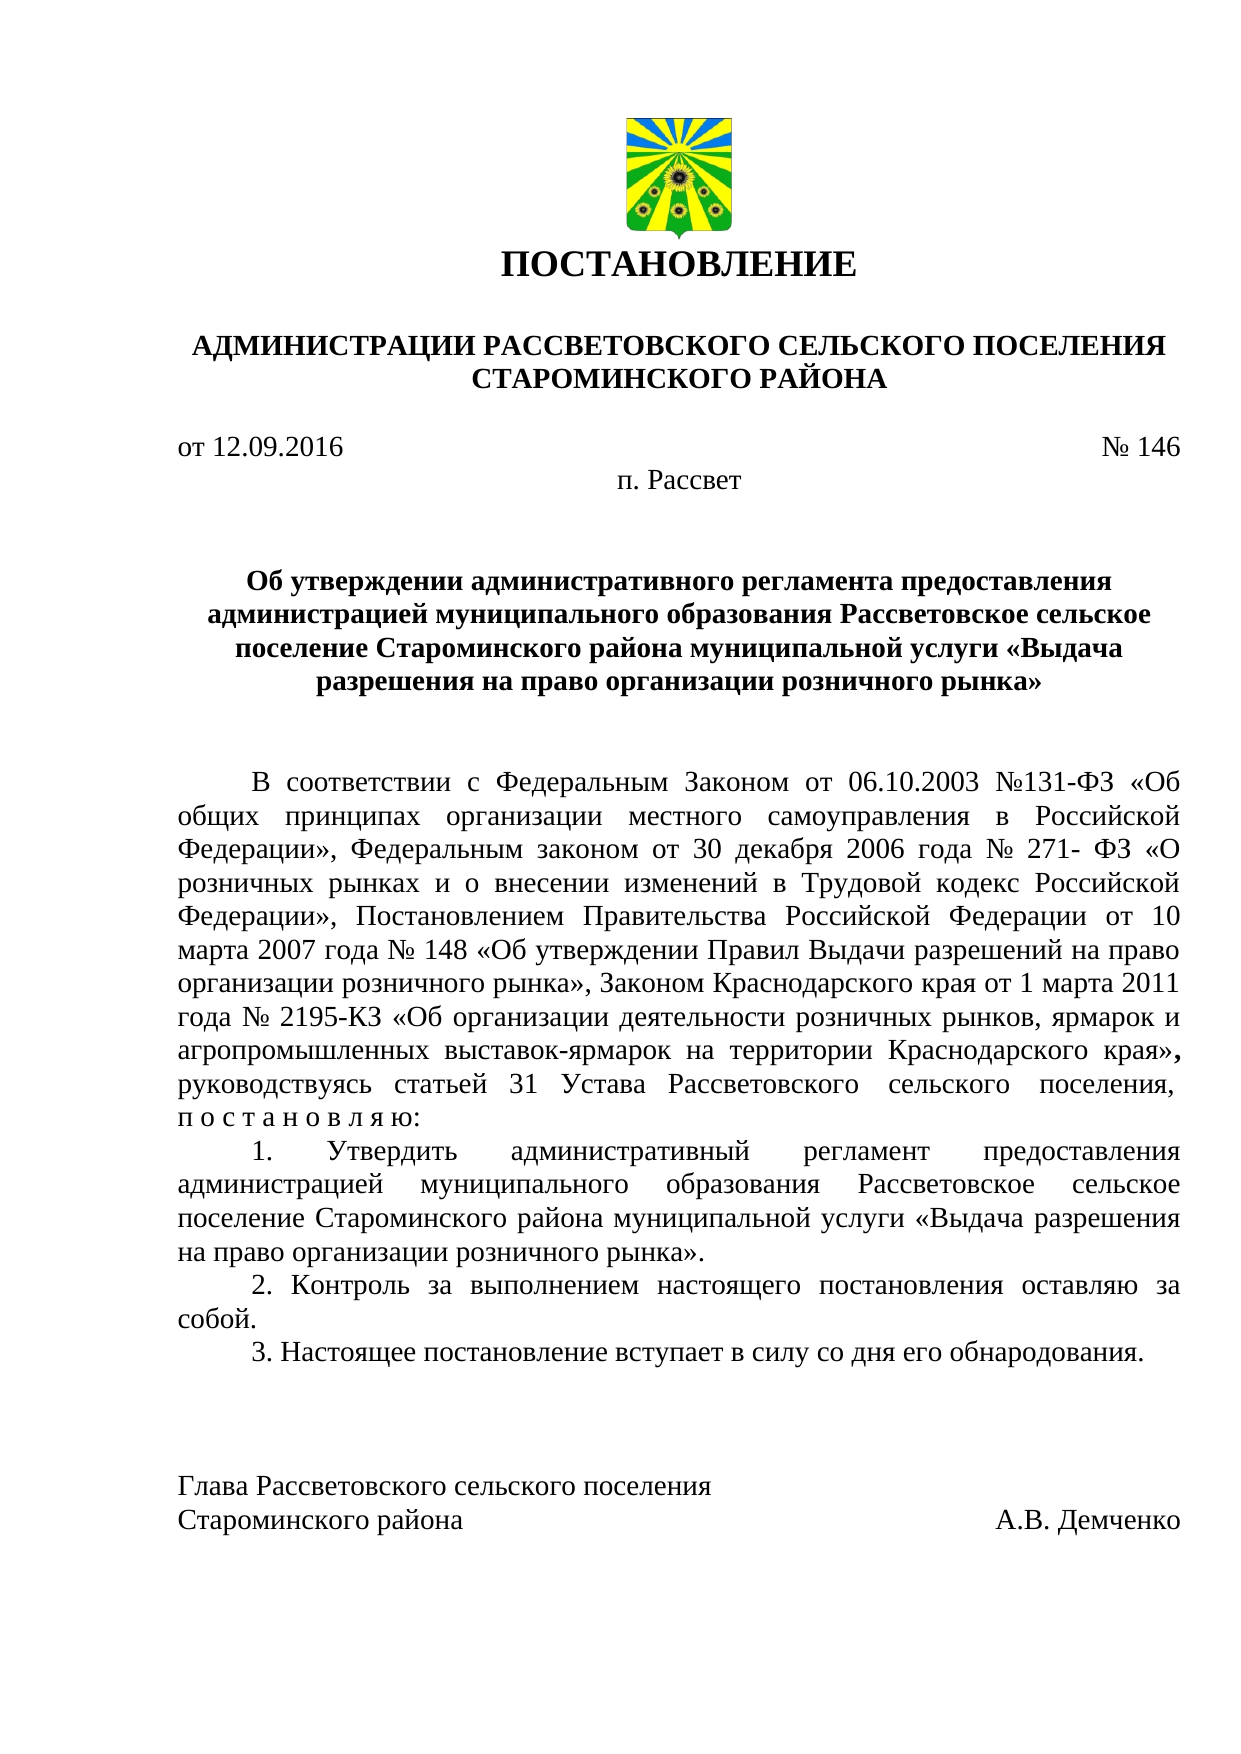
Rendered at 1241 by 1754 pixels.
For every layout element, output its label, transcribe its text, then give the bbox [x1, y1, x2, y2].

text Староминского района А.В. Демченко [177, 1502, 1181, 1536]
text 1. Утвердить административный регламент предоставления администрацией муниципального образования Рассветовское сельское поселение Староминского района муниципальной услуги «Выдача разрешения на право организации розничного рынка». [177, 1133, 1181, 1267]
picture [626, 118, 732, 242]
text п о с т а н о в л я ю: [177, 1099, 1181, 1133]
text от 12.09.2016 № 146 [177, 429, 1181, 462]
text п. Рассвет [177, 462, 1181, 496]
text Глава Рассветовского сельского поселения [177, 1468, 1181, 1502]
text ПОСТАНОВЛЕНИЕ [177, 242, 1181, 285]
text 2. Контроль за выполнением настоящего постановления оставляю за собой. [177, 1267, 1181, 1334]
text СТАРОМИНСКОГО РАЙОНА [177, 362, 1181, 395]
text 3. Настоящее постановление вступает в силу со дня его обнародования. [177, 1334, 1181, 1368]
text АДМИНИСТРАЦИИ РАССВЕТОВСКОГО СЕЛЬСКОГО ПОСЕЛЕНИЯ [177, 328, 1181, 362]
text В соответствии с Федеральным Законом от 06.10.2003 №131-ФЗ «Об общих принципах организации местного самоуправления в Российской Федерации», Федеральным законом от 30 декабря 2006 года № 271- ФЗ «О розничных рынках и о внесении изменений в Трудовой кодекс Российской Федерации», Постановлением Правительства Российской Федерации от 10 марта 2007 года № 148 «Об утверждении Правил Выдачи разрешений на право организации розничного рынка», Законом Краснодарского края от 1 марта 2011 года № 2195-КЗ «Об организации деятельности розничных рынков, ярмарок и агропромышленных выставок-ярмарок на территории Краснодарского края», руководствуясь статьей 31 Устава Рассветовского сельского поселения, [177, 764, 1181, 1099]
text Об утверждении административного регламента предоставления администрацией муниципального образования Рассветовское сельское поселение Староминского района муниципальной услуги «Выдача разрешения на право организации розничного рынка» [177, 563, 1181, 697]
